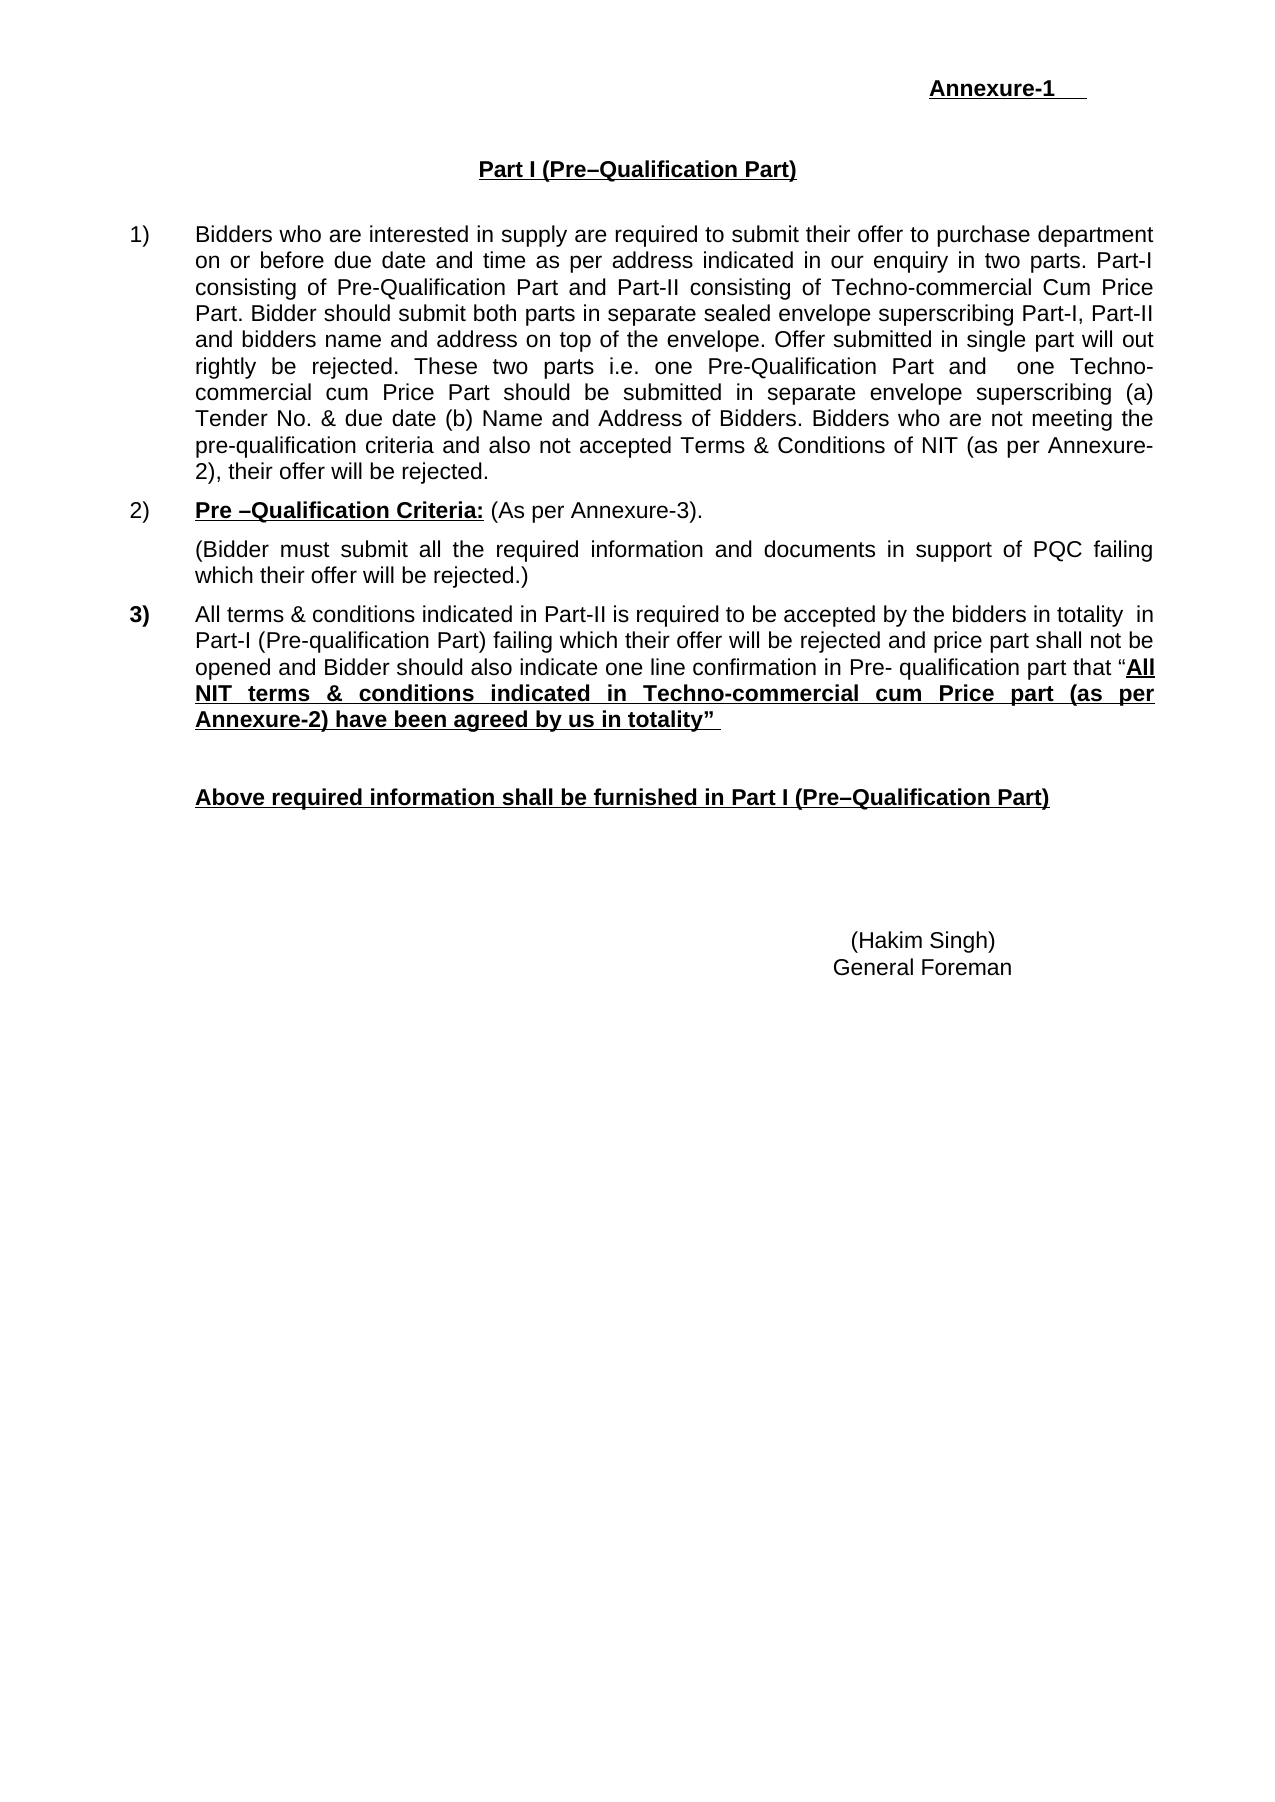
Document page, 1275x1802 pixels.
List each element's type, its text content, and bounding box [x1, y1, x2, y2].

text Annexure-1 [120, 75, 1155, 101]
text Part I (Pre–Qualification Part) [120, 156, 1155, 182]
list (Bidder must submit all the required information and documents in support of PQC failing which their offer will be rejected.) [195, 536, 1155, 588]
text Above required information shall be furnished in Part I (Pre–Qualification Part) [195, 784, 1155, 811]
list Bidders who are interested in supply are required to submit their offer to purchase department on or before due date and time as per address indicated in our enquiry in two parts. Part-I consisting of Pre-Qualification Part and Part-II consisting of Techno-commercial Cum Price Part. Bidder should submit both parts in separate sealed envelope superscribing Part-I, Part-II and bidders name and address on top of the envelope. Offer submitted in single part will out rightly be rejected. These two parts i.e. one Pre-Qualification Part and one Techno-commercial cum Price Part should be submitted in separate envelope superscribing (a) Tender No. & due date (b) Name and Address of Bidders. Bidders who are not meeting the pre-qualification criteria and also not accepted Terms & Conditions of NIT (as per Annexure-2), their offer will be rejected. [129, 221, 1155, 484]
text (Hakim Singh) [120, 927, 1155, 953]
list All terms & conditions indicated in Part-II is required to be accepted by the bidders in totality in Part-I (Pre-qualification Part) failing which their offer will be rejected and price part shall not be opened and Bidder should also indicate one line confirmation in Pre- qualification part that “All NIT terms & conditions indicated in Techno-commercial cum Price part (as per Annexure-2) have been agreed by us in totality” [129, 601, 1155, 733]
text General Foreman [120, 953, 1155, 980]
list Pre –Qualification Criteria: (As per Annexure-3). [129, 497, 1155, 523]
